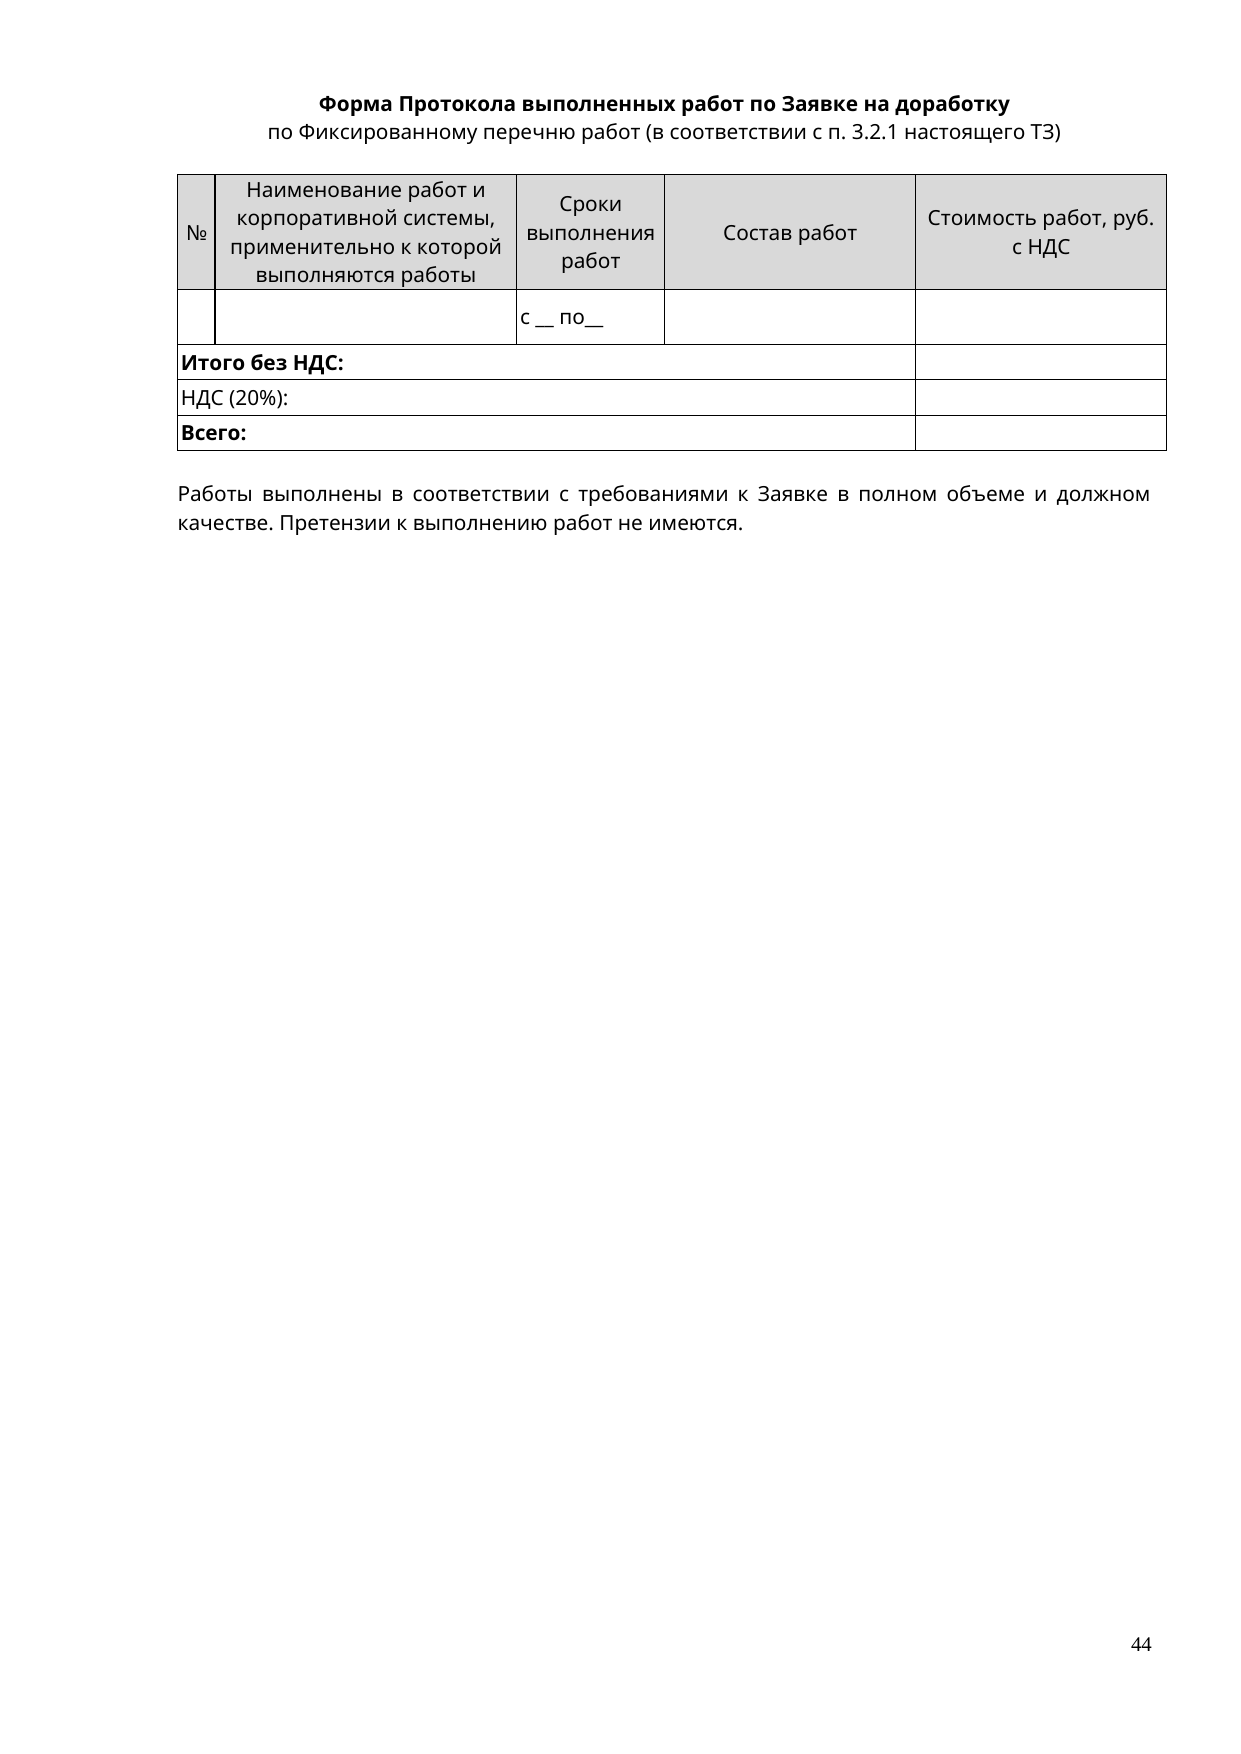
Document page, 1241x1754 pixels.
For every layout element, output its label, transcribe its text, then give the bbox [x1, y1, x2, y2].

text Работы выполнены в соответствии с требованиями к Заявке в полном объеме и должном качестве. Претензии к выполнению работ не имеются. [177, 479, 1152, 536]
table_cell [916, 345, 1166, 379]
table_cell НДС (20%): [178, 380, 915, 414]
table_cell [216, 290, 516, 344]
table_header Сроки выполнения работ [517, 175, 664, 289]
table_cell с __ по__ [517, 290, 664, 344]
table_cell [916, 290, 1166, 344]
table_header Состав работ [665, 175, 915, 289]
table_cell Итого без НДС: [178, 345, 915, 379]
table_cell Всего: [178, 416, 915, 450]
table_header № [178, 175, 214, 289]
table_cell [916, 380, 1166, 414]
text Форма Протокола выполненных работ по Заявке на доработку [177, 89, 1152, 117]
table_cell [178, 290, 214, 344]
table_header Наименование работ и корпоративной системы, применительно к которой выполняются работы [216, 175, 516, 289]
table_cell [916, 416, 1166, 450]
table_header Стоимость работ, руб. с НДС [916, 175, 1166, 289]
text по Фиксированному перечню работ (в соответствии с п. 3.2.1 настоящего ТЗ) [177, 117, 1152, 146]
table_cell [665, 290, 915, 344]
